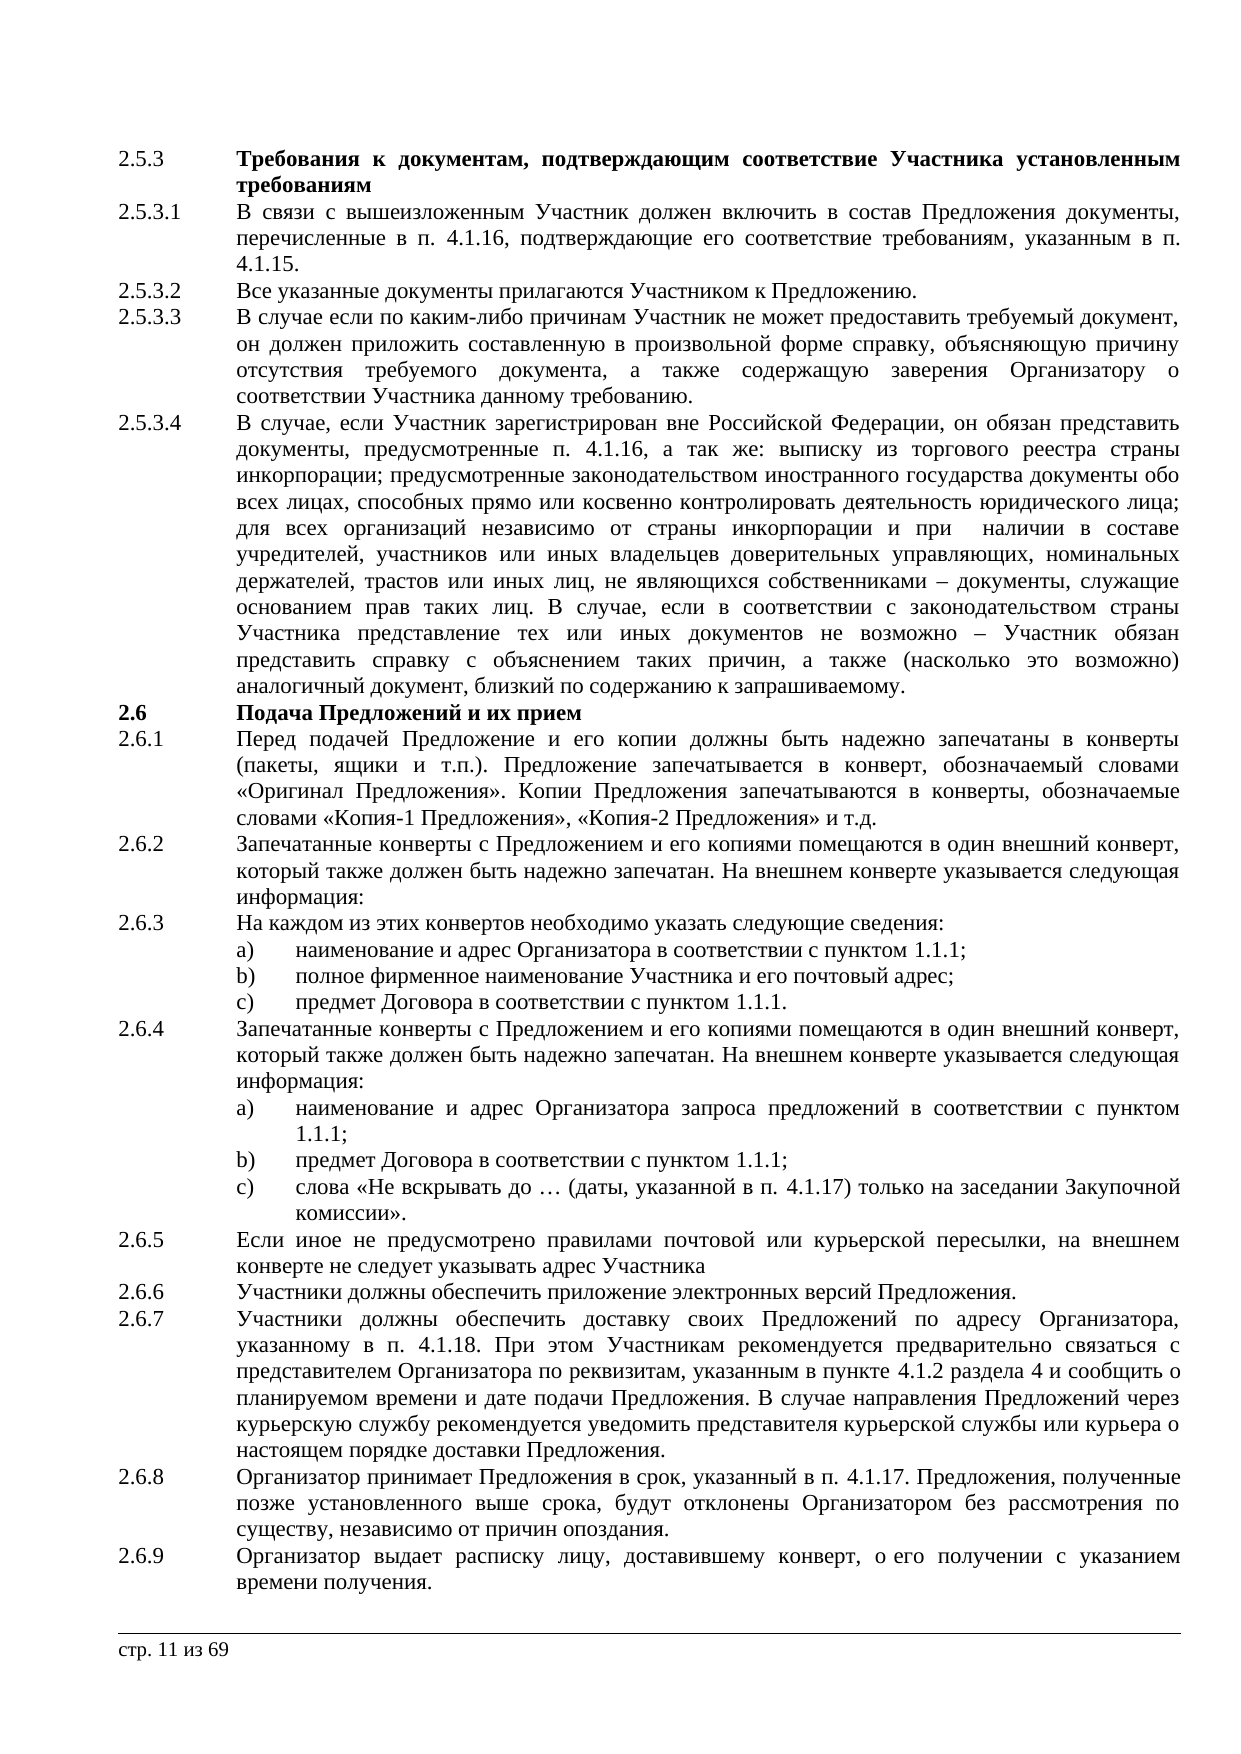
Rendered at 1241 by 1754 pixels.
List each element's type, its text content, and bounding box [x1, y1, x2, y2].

text Перед подачей Предложение и его копии должны быть надежно запечатаны в конверты (пакеты, ящики и т.п.). Предложение запечатывается в конверт, обозначаемый словами «Оригинал Предложения». Копии Предложения запечатываются в конверты, обозначаемые словами «Копия-1 Предложения», «Копия-2 Предложения» и т.д. [118, 725, 1181, 830]
text Организатор выдает расписку лицу, доставившему конверт, о его получении с указанием времени получения. [118, 1542, 1181, 1594]
text предмет Договора в соответствии с пунктом 1.1.1. [236, 988, 1181, 1015]
list Требования к документам, подтверждающим соответствие Участника установленным требованиям [118, 145, 1181, 198]
text Запечатанные конверты с Предложением и его копиями помещаются в один внешний конверт, который также должен быть надежно запечатан. На внешнем конверте указывается следующая информация: [118, 830, 1181, 909]
text Участники должны обеспечить доставку своих Предложений по адресу Организатора, указанному в п. 4.1.18. При этом Участникам рекомендуется предварительно связаться с представителем Организатора по реквизитам, указанным в пункте 4.1.2 раздела 4 и сообщить о планируемом времени и дате подачи Предложения. В случае направления Предложений через курьерскую службу рекомендуется уведомить представителя курьерской службы или курьера о настоящем порядке доставки Предложения. [118, 1305, 1181, 1463]
subtitle Подача Предложений и их прием [118, 698, 1181, 725]
text Участники должны обеспечить приложение электронных версий Предложения. [118, 1278, 1181, 1305]
text полное фирменное наименование Участника и его почтовый адрес; [236, 962, 1181, 988]
text наименование и адрес Организатора запроса предложений в соответствии с пунктом 1.1.1; [236, 1094, 1181, 1147]
text предмет Договора в соответствии с пунктом 1.1.1; [236, 1147, 1181, 1173]
list В связи с вышеизложенным Участник должен включить в состав Предложения документы, перечисленные в п. 4.1.16, подтверждающие его соответствие требованиям, указанным в п. 4.1.15. [118, 198, 1181, 277]
list В случае если по каким-либо причинам Участник не может предоставить требуемый документ, он должен приложить составленную в произвольной форме справку, объясняющую причину отсутствия требуемого документа, а также содержащую заверения Организатору о соответствии Участника данному требованию. [118, 303, 1181, 409]
text слова «Не вскрывать до … (даты, указанной в п. 4.1.17) только на заседании Закупочной комиссии». [236, 1173, 1181, 1226]
text Если иное не предусмотрено правилами почтовой или курьерской пересылки, на внешнем конверте не следует указывать адрес Участника [118, 1226, 1181, 1278]
list Все указанные документы прилагаются Участником к Предложению. [118, 277, 1181, 303]
text наименование и адрес Организатора в соответствии с пунктом 1.1.1; [236, 936, 1181, 962]
text Организатор принимает Предложения в срок, указанный в п. 4.1.17. Предложения, полученные позже установленного выше срока, будут отклонены Организатором без рассмотрения по существу, независимо от причин опоздания. [118, 1463, 1181, 1542]
list В случае, если Участник зарегистрирован вне Российской Федерации, он обязан представить документы, предусмотренные п. 4.1.16, а так же: выписку из торгового реестра страны инкорпорации; предусмотренные законодательством иностранного государства документы обо всех лицах, способных прямо или косвенно контролировать деятельность юридического лица; для всех организаций независимо от страны инкорпорации и при наличии в составе учредителей, участников или иных владельцев доверительных управляющих, номинальных держателей, трастов или иных лиц, не являющихся собственниками – документы, служащие основанием прав таких лиц. В случае, если в соответствии с законодательством страны Участника представление тех или иных документов не возможно – Участник обязан представить справку с объяснением таких причин, а также (насколько это возможно) аналогичный документ, близкий по содержанию к запрашиваемому. [118, 409, 1181, 698]
text На каждом из этих конвертов необходимо указать следующие сведения: [118, 909, 1181, 936]
text Запечатанные конверты с Предложением и его копиями помещаются в один внешний конверт, который также должен быть надежно запечатан. На внешнем конверте указывается следующая информация: [118, 1015, 1181, 1094]
